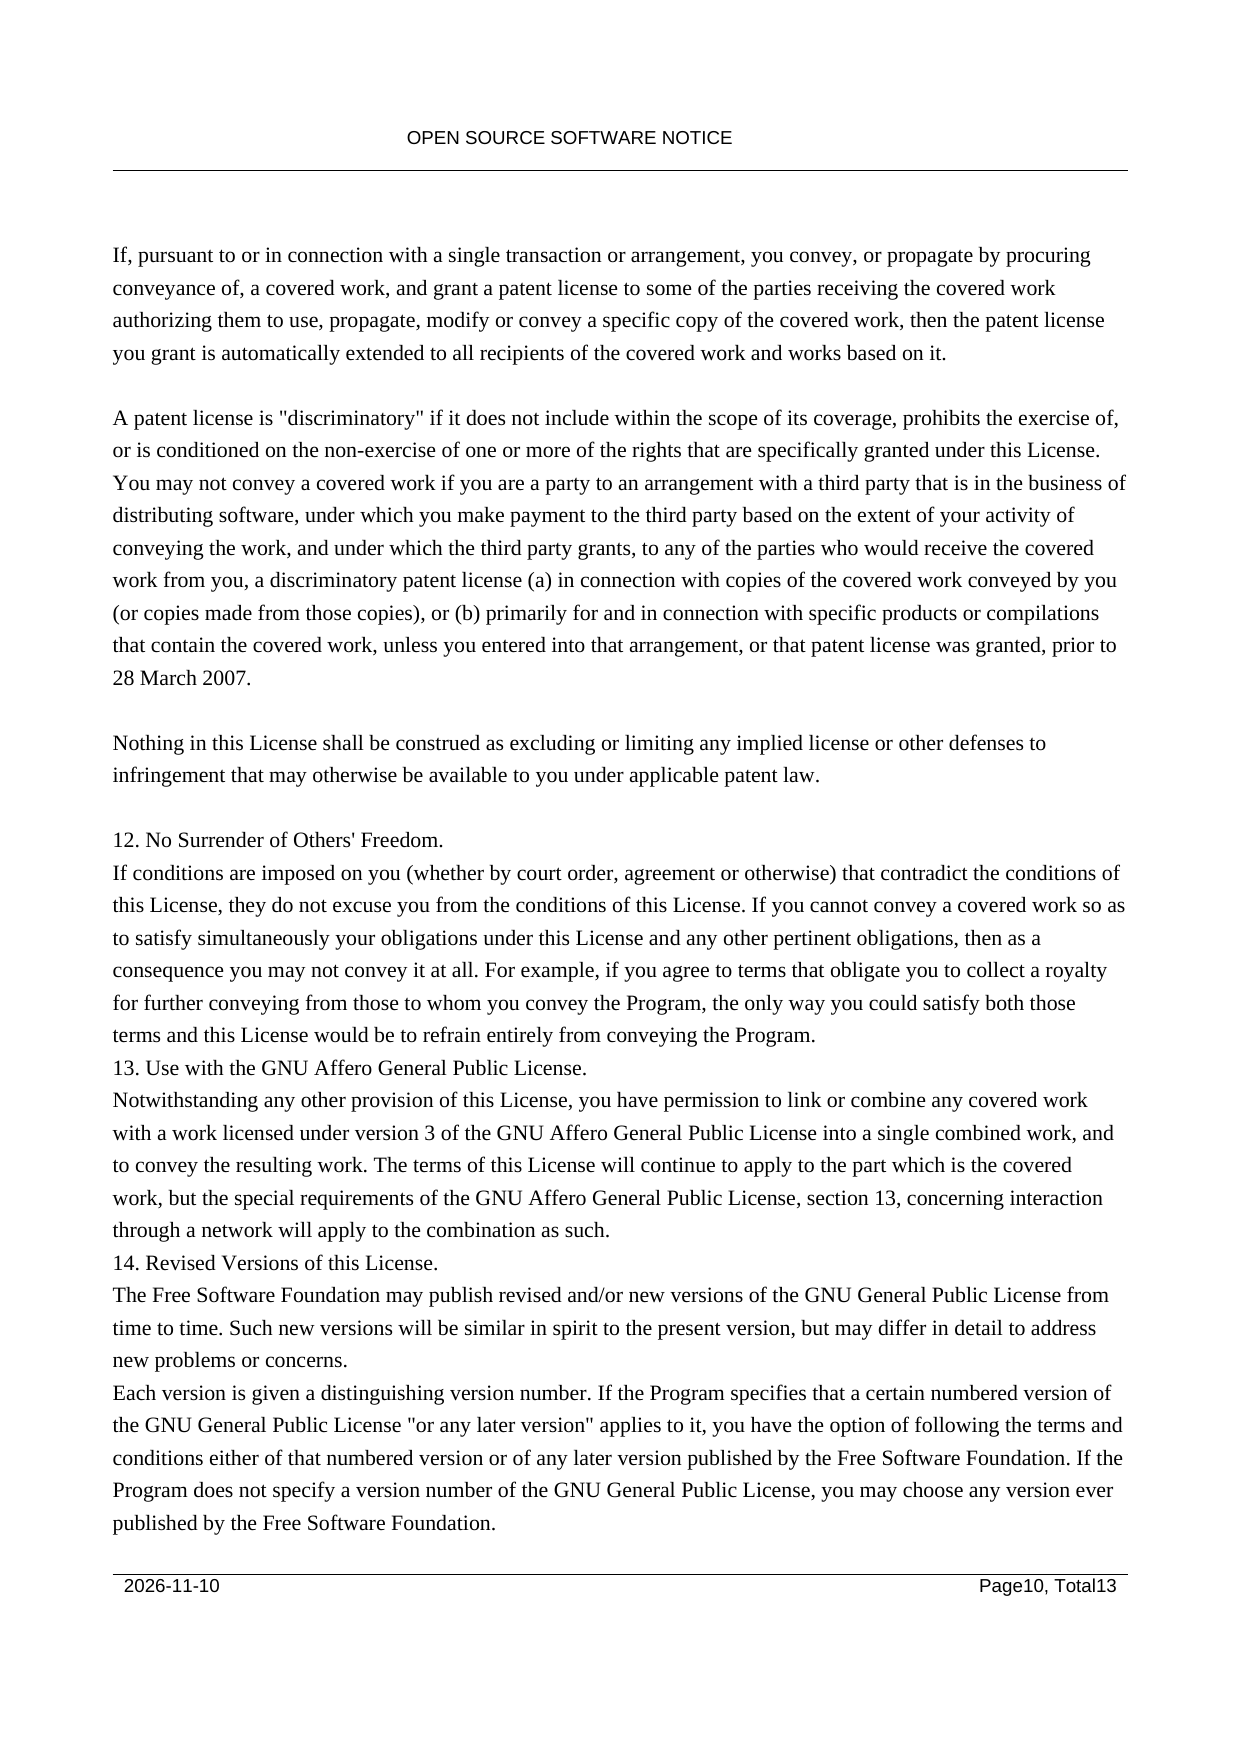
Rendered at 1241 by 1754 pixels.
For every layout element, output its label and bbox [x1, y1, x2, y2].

text [112, 206, 1128, 1539]
